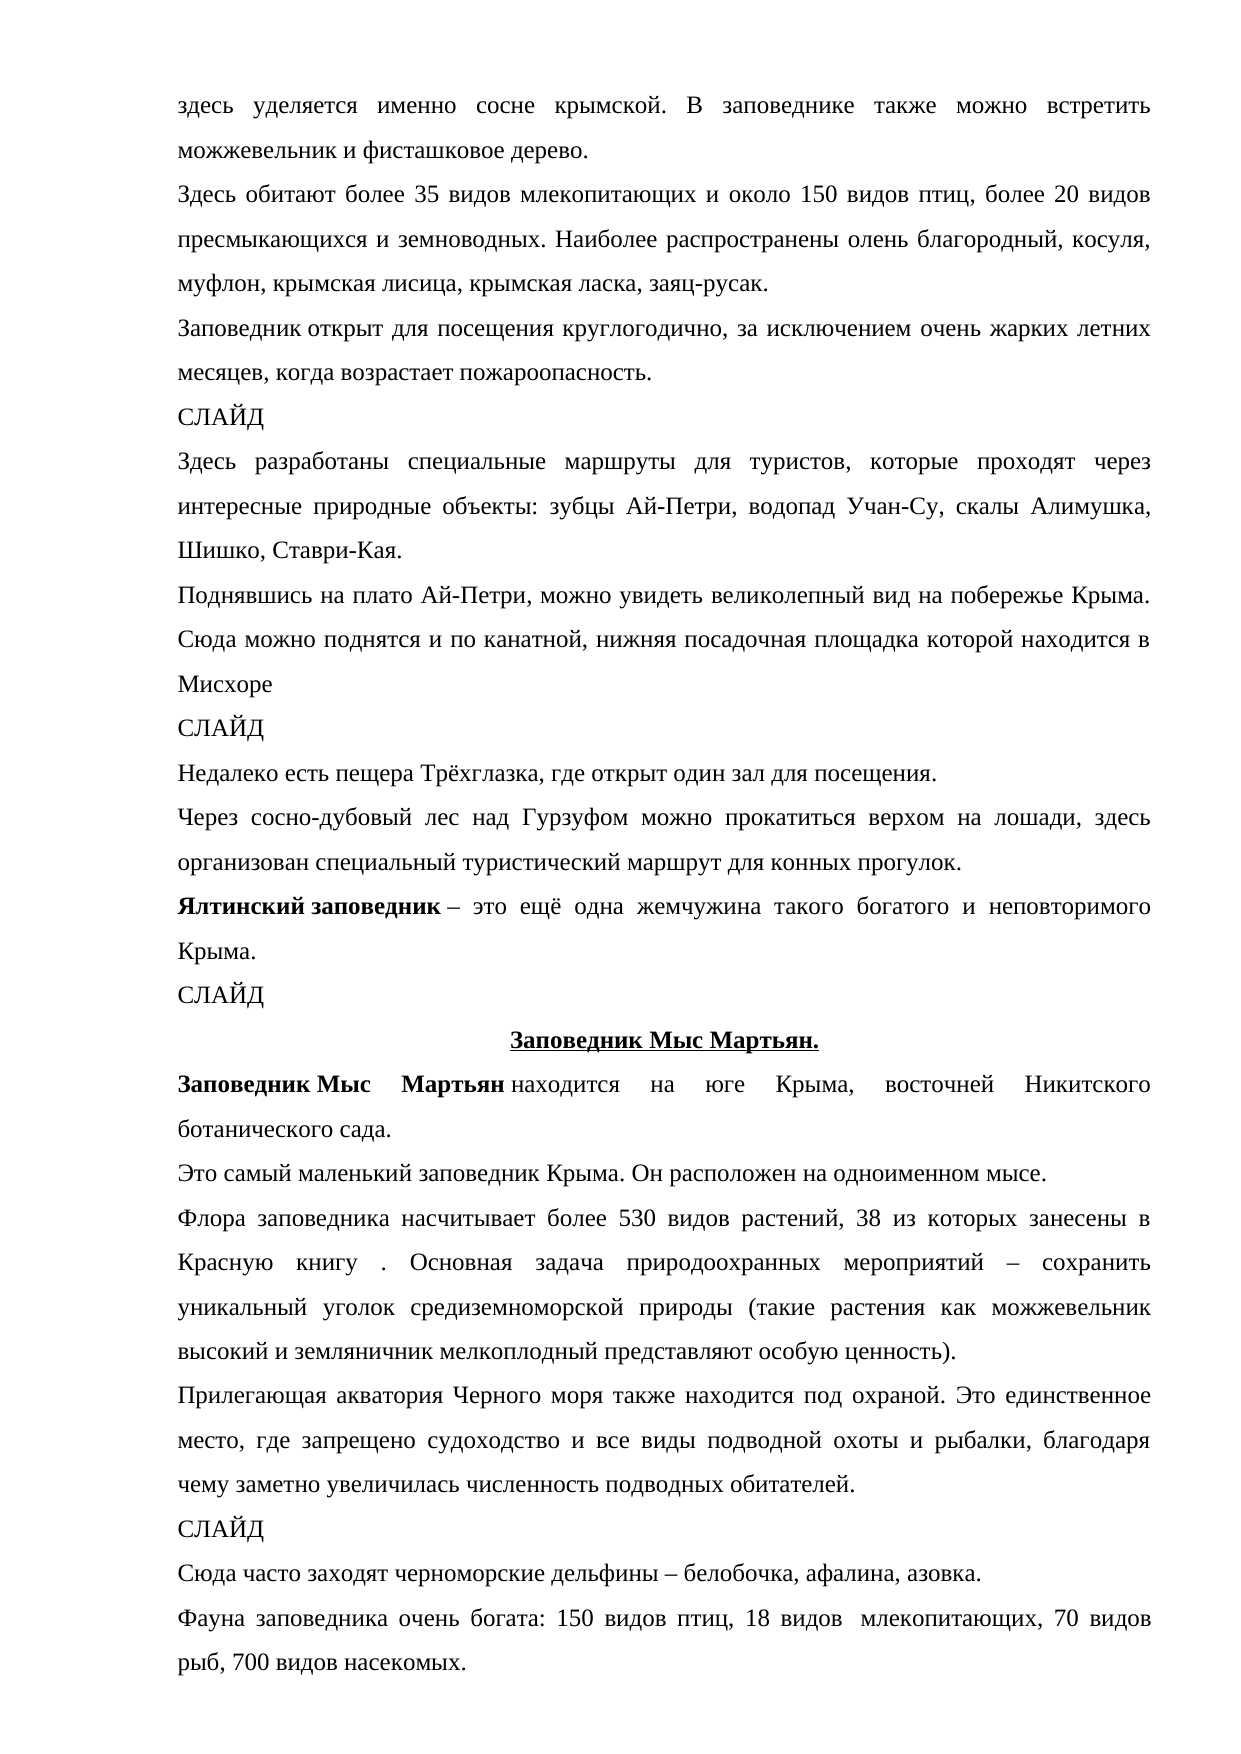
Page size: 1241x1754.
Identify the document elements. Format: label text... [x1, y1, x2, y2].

text Заповедник Мыс Мартьян. [177, 1009, 1152, 1053]
text Недалеко есть пещера Трёхглазка, где открыт один зал для посещения. [177, 742, 1152, 787]
text Заповедник открыт для посещения круглогодично, за исключением очень жарких летних месяцев, когда возрастает пожароопасность. [177, 297, 1152, 386]
text Заповедник Мыс Мартьян находится на юге Крыма, восточней Никитского ботанического сада. [177, 1053, 1152, 1142]
text Здесь разработаны специальные маршруты для туристов, которые проходят через интересные природные объекты: зубцы Ай-Петри, водопад Учан-Су, скалы Алимушка, Шишко, Ставри-Кая. [177, 431, 1152, 564]
text СЛАЙД [177, 1498, 1152, 1543]
text Флора заповедника насчитывает более 530 видов растений, 38 из которых занесены в Красную книгу . Основная задача природоохранных мероприятий – сохранить уникальный уголок средиземноморской природы (такие растения как можжевельник высокий и земляничник мелкоплодный представляют особую ценность). [177, 1187, 1152, 1365]
text Ялтинский заповедник – это ещё одна жемчужина такого богатого и неповторимого Крыма. [177, 876, 1152, 964]
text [177, 75, 1152, 164]
text СЛАЙД [177, 698, 1152, 742]
text Поднявшись на плато Ай-Петри, можно увидеть великолепный вид на побережье Крыма. Сюда можно поднятся и по канатной, нижняя посадочная площадка которой находится в Мисхоре [177, 564, 1152, 698]
text СЛАЙД [177, 964, 1152, 1009]
text СЛАЙД [177, 386, 1152, 431]
text Сюда часто заходят черноморские дельфины – белобочка, афалина, азовка. [177, 1543, 1152, 1587]
text Это самый маленький заповедник Крыма. Он расположен на одноименном мысе. [177, 1142, 1152, 1187]
text Прилегающая акватория Черного моря также находится под охраной. Это единственное место, где запрещено судоходство и все виды подводной охоты и рыбалки, благодаря чему заметно увеличилась численность подводных обитателей. [177, 1365, 1152, 1498]
text Через сосно-дубовый лес над Гурзуфом можно прокатиться верхом на лошади, здесь организован специальный туристический маршрут для конных прогулок. [177, 787, 1152, 876]
text Фауна заповедника очень богата: 150 видов птиц, 18 видов млекопитающих, 70 видов рыб, 700 видов насекомых. [177, 1587, 1152, 1676]
text Здесь обитают более 35 видов млекопитающих и около 150 видов птиц, более 20 видов пресмыкающихся и земноводных. Наиболее распространены олень благородный, косуля, муфлон, крымская лисица, крымская ласка, заяц-русак. [177, 164, 1152, 297]
